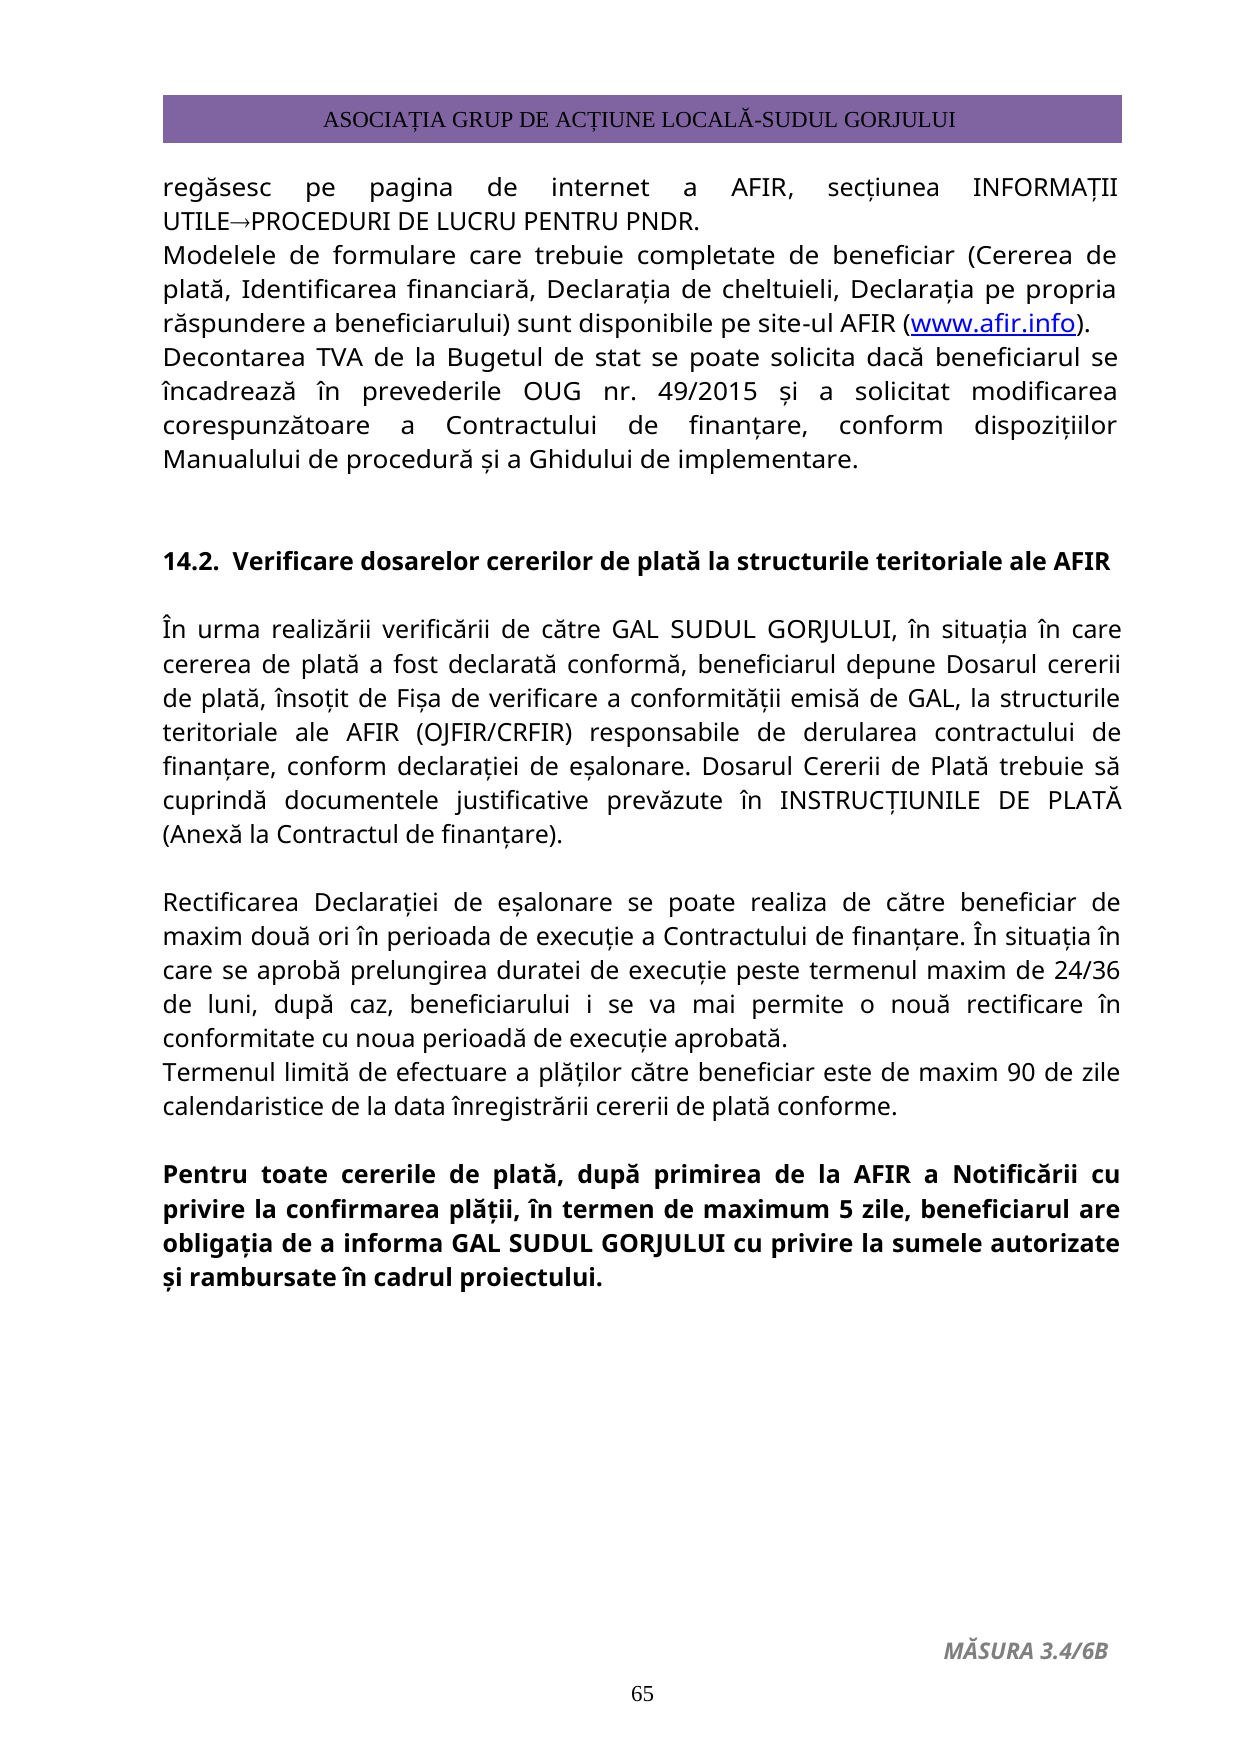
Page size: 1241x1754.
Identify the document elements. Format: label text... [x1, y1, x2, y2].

text Termenul limită de efectuare a plăţilor către beneficiar este de maxim 90 de zile calendaristice de la data înregistrării cererii de plată conforme. [162, 1055, 1122, 1123]
text Decontarea TVA de la Bugetul de stat se poate solicita dacă beneficiarul se încadrează în prevederile OUG nr. 49/2015 și a solicitat modificarea corespunzătoare a Contractului de finanțare, conform dispozițiilor Manualului de procedură și a Ghidului de implementare. [162, 340, 1118, 476]
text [162, 169, 1118, 237]
text În urma realizării verificării de către GAL SUDUL GORJULUI, în situația în care cererea de plată a fost declarată conformă, beneficiarul depune Dosarul cererii de plată, însoțit de Fișa de verificare a conformității emisă de GAL, la structurile teritoriale ale AFIR (OJFIR/CRFIR) responsabile de derularea contractului de finanțare, conform declarației de eșalonare. Dosarul Cererii de Plată trebuie să cuprindă documentele justificative prevăzute în INSTRUCŢIUNILE DE PLATĂ (Anexă la Contractul de finanţare). [162, 612, 1122, 851]
text Pentru toate cererile de plată, după primirea de la AFIR a Notificării cu privire la confirmarea plății, în termen de maximum 5 zile, beneficiarul are obligația de a informa GAL SUDUL GORJULUI cu privire la sumele autorizate și rambursate în cadrul proiectului. [162, 1157, 1122, 1293]
text 14.2. Verificare dosarelor cererilor de plată la structurile teritoriale ale AFIR [162, 544, 1122, 578]
text Modelele de formulare care trebuie completate de beneficiar (Cererea de plată, Identificarea financiară, Declarația de cheltuieli, Declarația pe propria răspundere a beneficiarului) sunt disponibile pe site‐ul AFIR (www.afir.info). [162, 237, 1118, 340]
text Rectificarea Declarației de eșalonare se poate realiza de către beneficiar de maxim două ori în perioada de execuție a Contractului de finanțare. În situația în care se aprobă prelungirea duratei de execuție peste termenul maxim de 24/36 de luni, după caz, beneficiarului i se va mai permite o nouă rectificare în conformitate cu noua perioadă de execuție aprobată. [162, 885, 1122, 1055]
